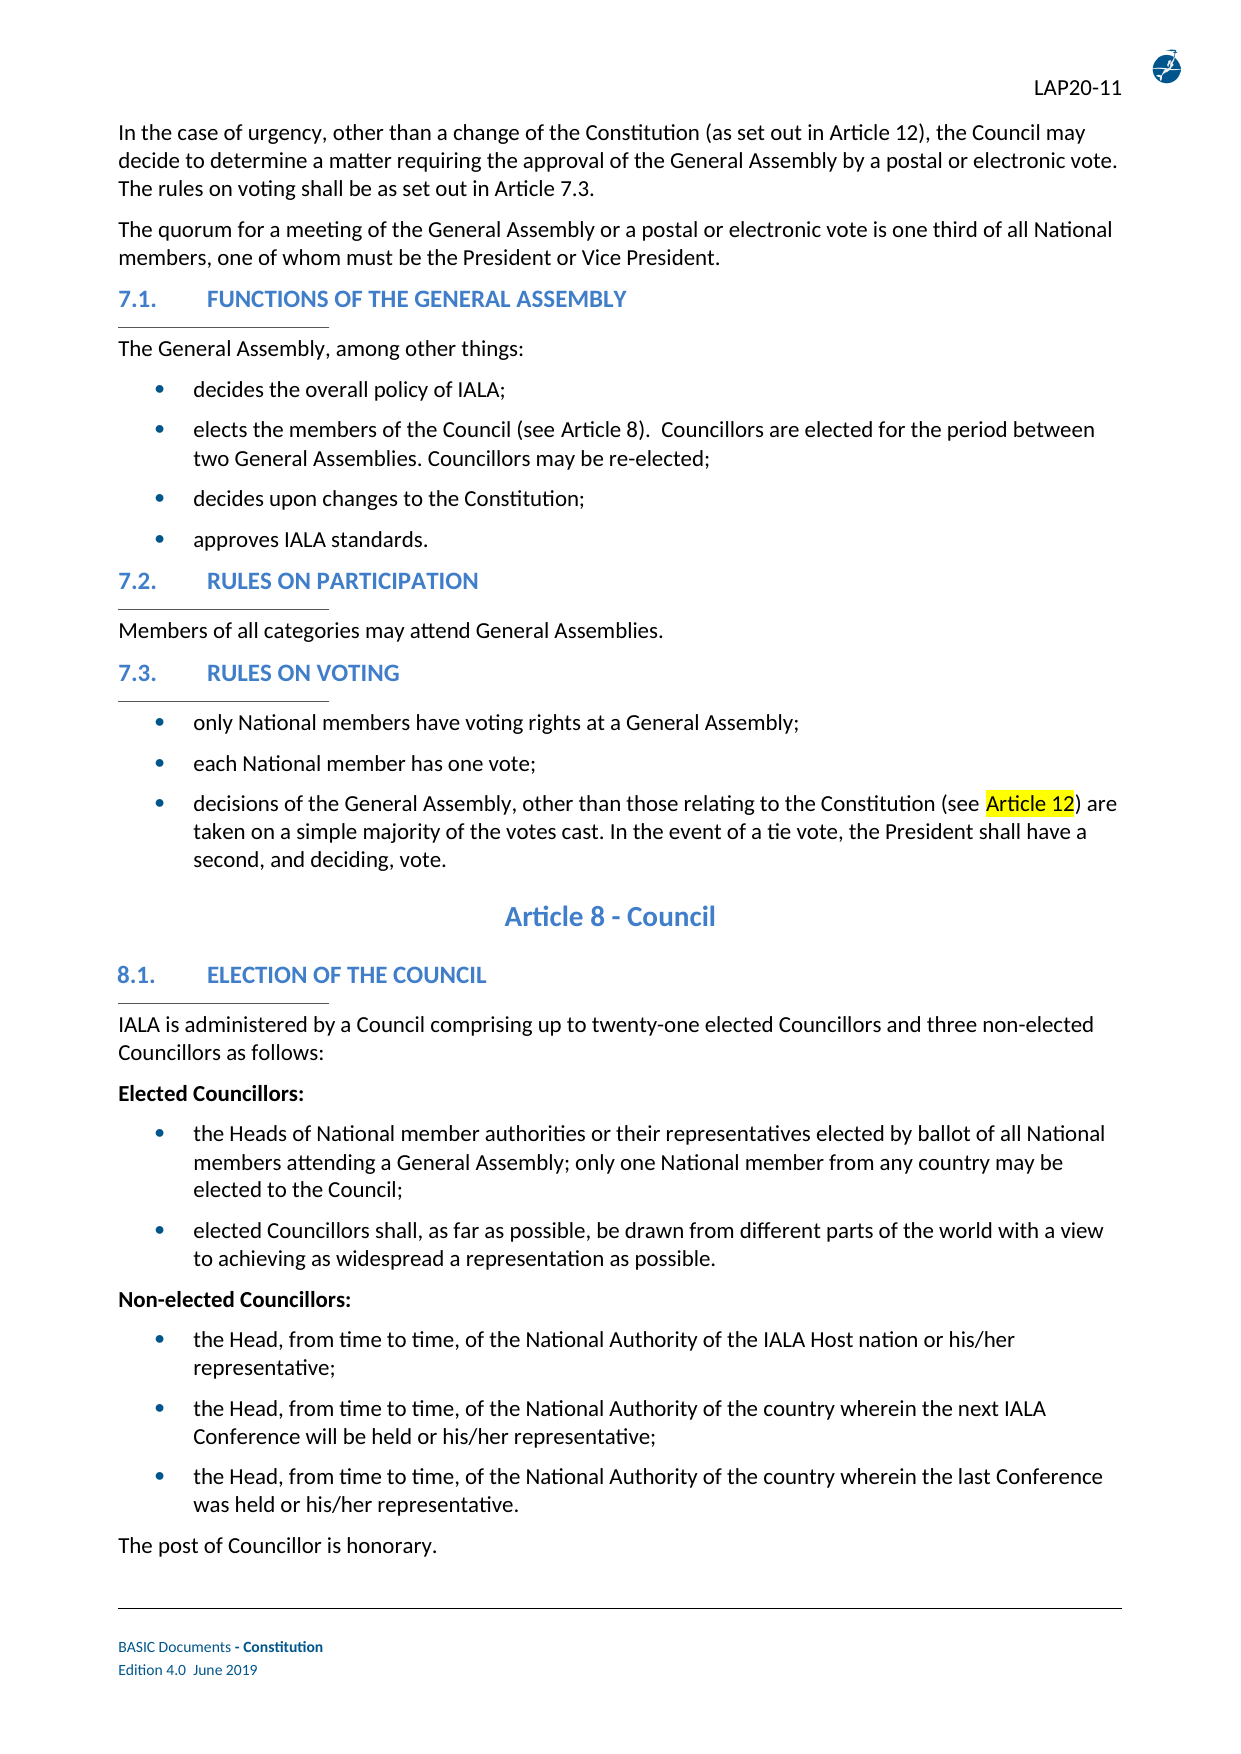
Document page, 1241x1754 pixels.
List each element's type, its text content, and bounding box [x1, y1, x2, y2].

text the Head, from time to time, of the National Authority of the country wherein the next IALA Conference will be held or his/her representative; [156, 1394, 1122, 1450]
subtitle Rules on voting [118, 657, 1033, 688]
text elected Councillors shall, as far as possible, be drawn from different parts of the world with a view to achieving as widespread a representation as possible. [156, 1216, 1122, 1272]
subtitle Rules on participation [118, 565, 1033, 596]
text IALA is administered by a Council comprising up to twenty-one elected Councillors and three non-elected Councillors as follows: [118, 1011, 1122, 1067]
text The quorum for a meeting of the General Assembly or a postal or electronic vote is one third of all National members, one of whom must be the President or Vice President. [118, 215, 1122, 271]
text the Heads of National member authorities or their representatives elected by ballot of all National members attending a General Assembly; only one National member from any country may be elected to the Council; [156, 1119, 1122, 1204]
text Elected Councillors: [118, 1079, 1122, 1107]
text elects the members of the Council (see Article 8). Councillors are elected for the period between two General Assemblies. Councillors may be re-elected; [156, 416, 1122, 472]
text Non-elected Councillors: [118, 1285, 1122, 1313]
text Members of all categories may attend General Assemblies. [118, 617, 1122, 644]
text The post of Councillor is honorary. [118, 1531, 1122, 1559]
text each National member has one vote; [156, 749, 1122, 777]
subtitle Election of the Council [117, 959, 1033, 990]
text the Head, from time to time, of the National Authority of the IALA Host nation or his/her representative; [156, 1325, 1122, 1381]
picture [1121, 0, 1240, 118]
text only National members have voting rights at a General Assembly; [156, 708, 1122, 736]
text - Council [148, 898, 1122, 934]
text In the case of urgency, other than a change of the Constitution (as set out in Article 12), the Council may decide to determine a matter requiring the approval of the General Assembly by a postal or electronic vote. The rules on voting shall be as set out in Article 7.3. [118, 118, 1122, 202]
subtitle Functions of the General Assembly [118, 283, 1033, 314]
text decides upon changes to the Constitution; [156, 484, 1122, 512]
text the Head, from time to time, of the National Authority of the country wherein the last Conference was held or his/her representative. [156, 1462, 1122, 1518]
text approves IALA standards. [156, 525, 1122, 553]
text The General Assembly, among other things: [118, 334, 1122, 363]
text decisions of the General Assembly, other than those relating to the Constitution (see Article 12) are taken on a simple majority of the votes cast. In the event of a tie vote, the President shall have a second, and deciding, vote. [156, 789, 1122, 873]
text decides the overall policy of IALA; [156, 375, 1122, 403]
